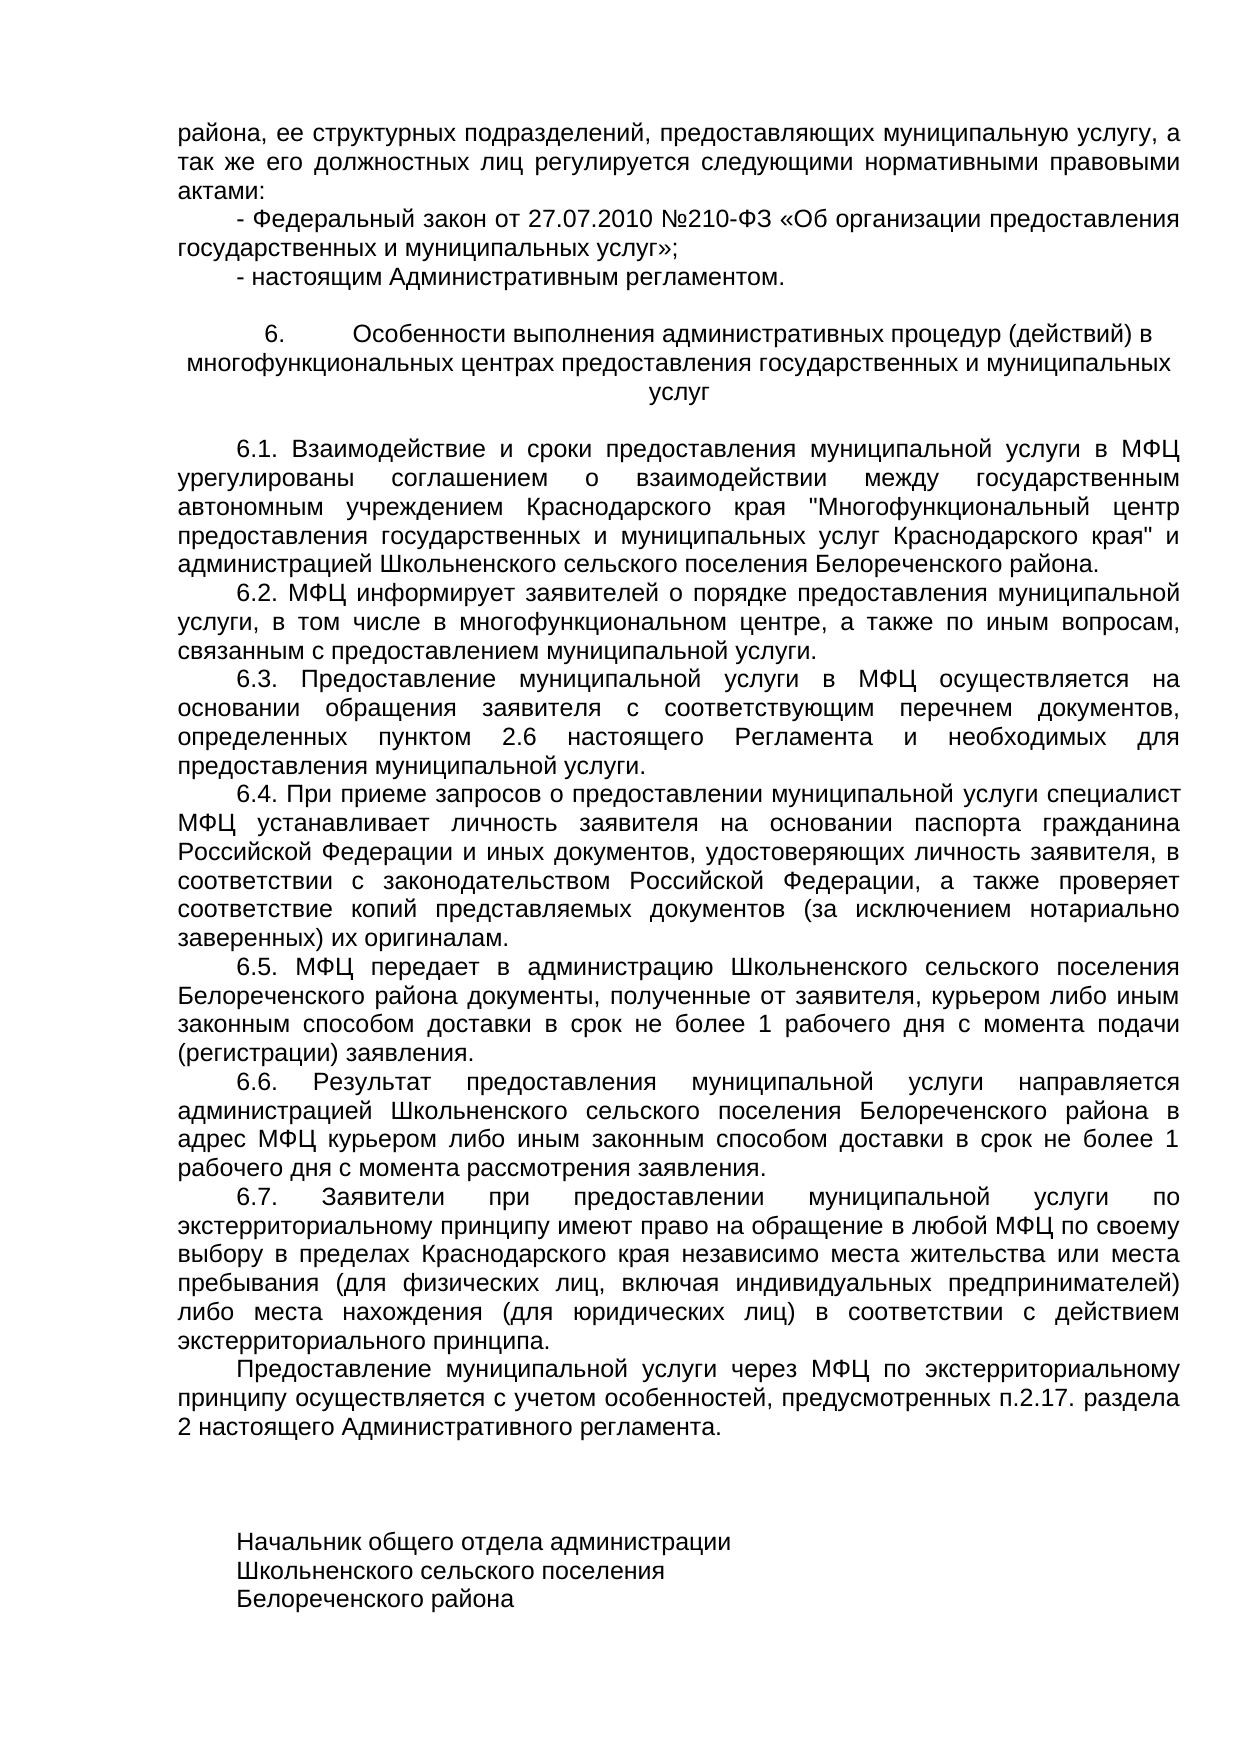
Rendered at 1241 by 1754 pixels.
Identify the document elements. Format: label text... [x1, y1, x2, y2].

text Предоставление муниципальной услуги через МФЦ по экстерриториальному принципу осуществляется с учетом особенностей, предусмотренных п.2.17. раздела 2 настоящего Административного регламента. [177, 1354, 1181, 1441]
list Особенности выполнения административных процедур (действий) в многофункциональных центрах предоставления государственных и муниципальных услуг [177, 319, 1181, 406]
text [177, 118, 1181, 204]
text Школьненского сельского поселения [177, 1556, 1181, 1584]
text 6.4. При приеме запросов о предоставлении муниципальной услуги специалист МФЦ устанавливает личность заявителя на основании паспорта гражданина Российской Федерации и иных документов, удостоверяющих личность заявителя, в соответствии с законодательством Российской Федерации, а также проверяет соответствие копий представляемых документов (за исключением нотариально заверенных) их оригиналам. [177, 779, 1181, 952]
text - настоящим Административным регламентом. [177, 262, 1181, 291]
text 6.1. Взаимодействие и сроки предоставления муниципальной услуги в МФЦ урегулированы соглашением о взаимодействии между государственным автономным учреждением Краснодарского края "Многофункциональный центр предоставления государственных и муниципальных услуг Краснодарского края" и администрацией Школьненского сельского поселения Белореченского района. [177, 434, 1181, 578]
text 6.6. Результат предоставления муниципальной услуги направляется администрацией Школьненского сельского поселения Белореченского района в адрес МФЦ курьером либо иным законным способом доставки в срок не более 1 рабочего дня с момента рассмотрения заявления. [177, 1067, 1181, 1182]
text - Федеральный закон от 27.07.2010 №210-ФЗ «Об организации предоставления государственных и муниципальных услуг»; [177, 204, 1181, 262]
text Белореченского района [177, 1584, 1181, 1613]
text 6.2. МФЦ информирует заявителей о порядке предоставления муниципальной услуги, в том числе в многофункциональном центре, а также по иным вопросам, связанным с предоставлением муниципальной услуги. [177, 578, 1181, 664]
text 6.3. Предоставление муниципальной услуги в МФЦ осуществляется на основании обращения заявителя с соответствующим перечнем документов, определенных пунктом 2.6 настоящего Регламента и необходимых для предоставления муниципальной услуги. [177, 664, 1181, 779]
text 6.7. Заявители при предоставлении муниципальной услуги по экстерриториальному принципу имеют право на обращение в любой МФЦ по своему выбору в пределах Краснодарского края независимо места жительства или места пребывания (для физических лиц, включая индивидуальных предпринимателей) либо места нахождения (для юридических лиц) в соответствии с действием экстерриториального принципа. [177, 1182, 1181, 1354]
text Начальник общего отдела администрации [177, 1527, 1181, 1556]
text 6.5. МФЦ передает в администрацию Школьненского сельского поселения Белореченского района документы, полученные от заявителя, курьером либо иным законным способом доставки в срок не более 1 рабочего дня с момента подачи (регистрации) заявления. [177, 952, 1181, 1067]
